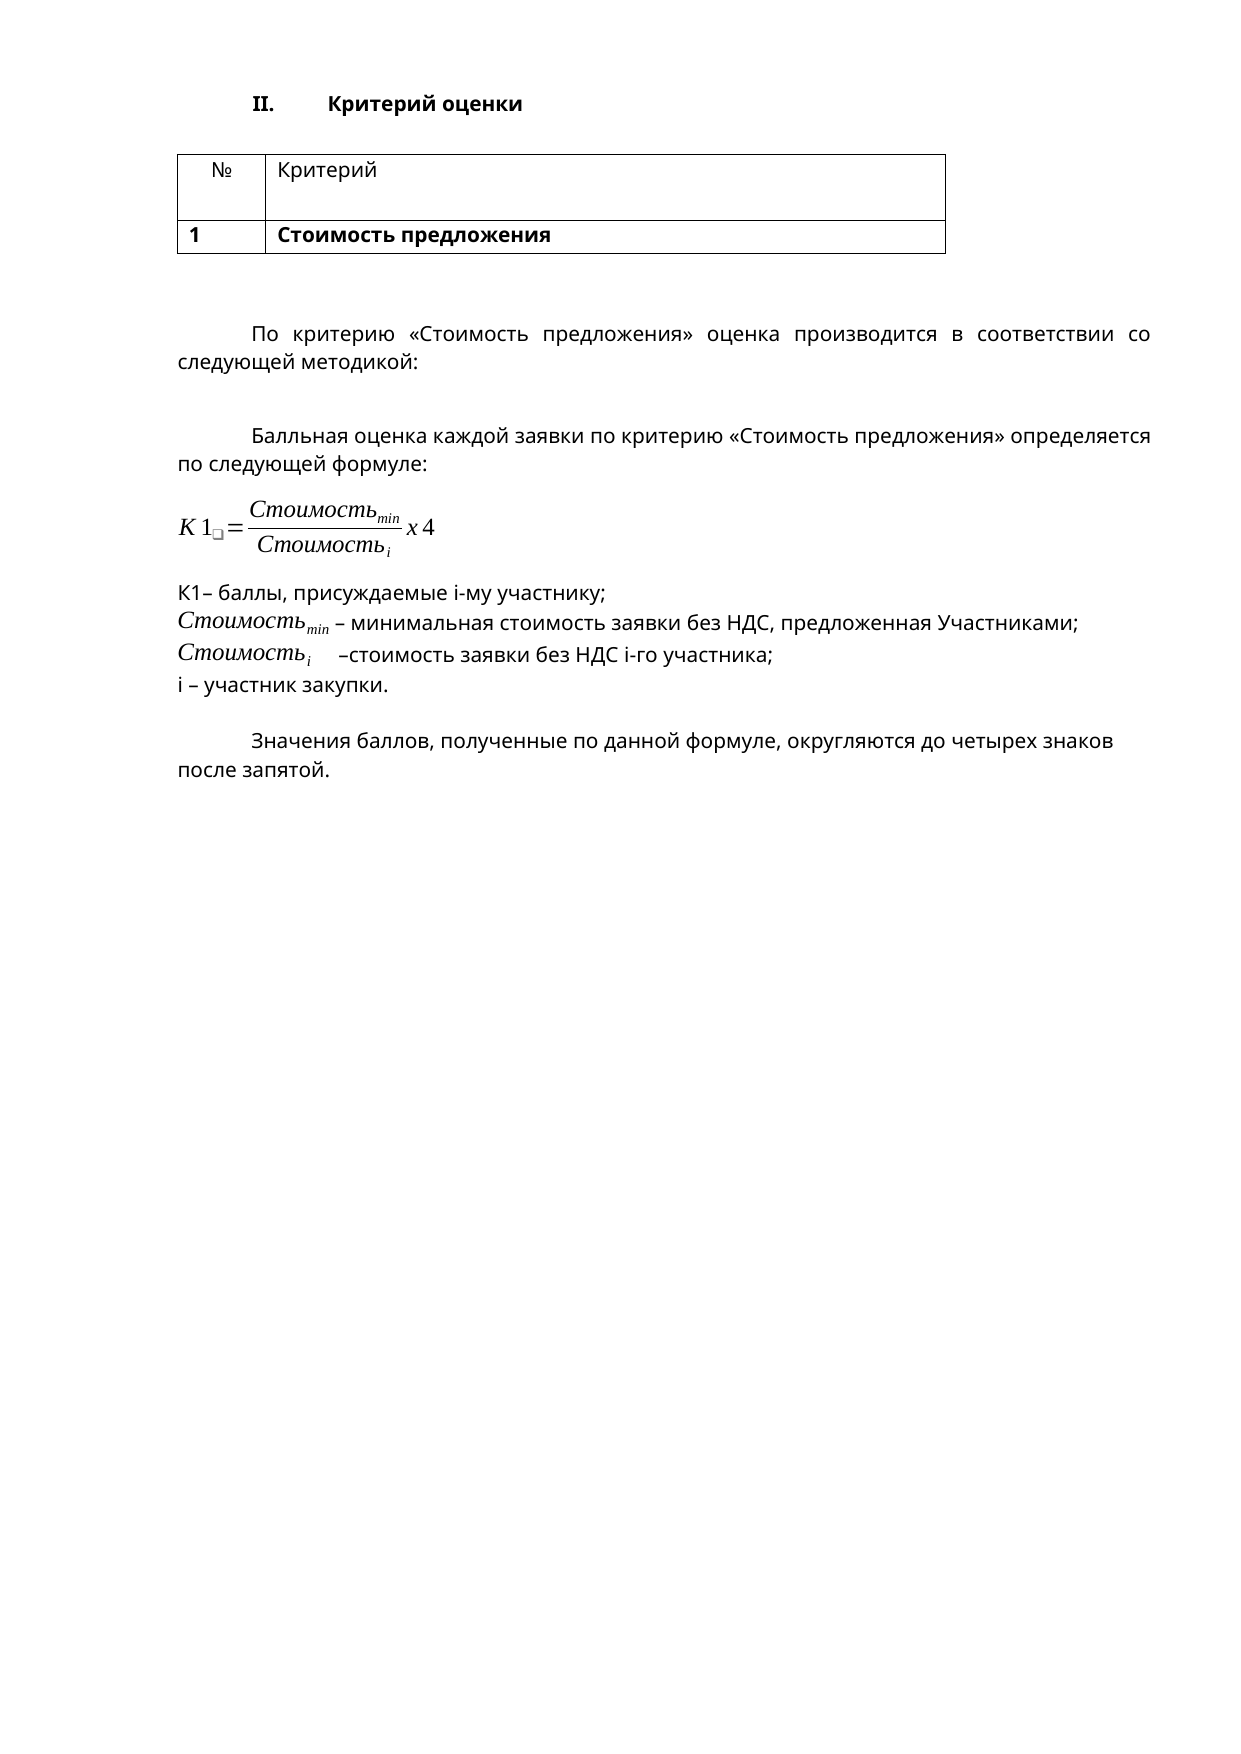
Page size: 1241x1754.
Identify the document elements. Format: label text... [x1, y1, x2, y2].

table_cell Стоимость предложения [266, 221, 945, 252]
list Критерий оценки [252, 89, 1152, 117]
table_header Критерий [266, 155, 945, 219]
text Балльная оценка каждой заявки по критерию «Стоимость предложения» определяется по следующей формуле: [177, 421, 1152, 478]
table_header № [178, 155, 265, 219]
table_cell 1 [178, 221, 265, 252]
text К1– баллы, присуждаемые i-му участнику; [177, 578, 1152, 607]
text По критерию «Стоимость предложения» оценка производится в соответствии со следующей методикой: [177, 319, 1152, 376]
text – минимальная стоимость заявки без НДС, предложенная Участниками; [177, 607, 1152, 638]
text –стоимость заявки без НДС i-го участника; [177, 638, 1152, 670]
text i – участник закупки. [177, 670, 1152, 698]
text Значения баллов, полученные по данной формуле, округляются до четырех знаков после запятой. [177, 727, 1152, 783]
